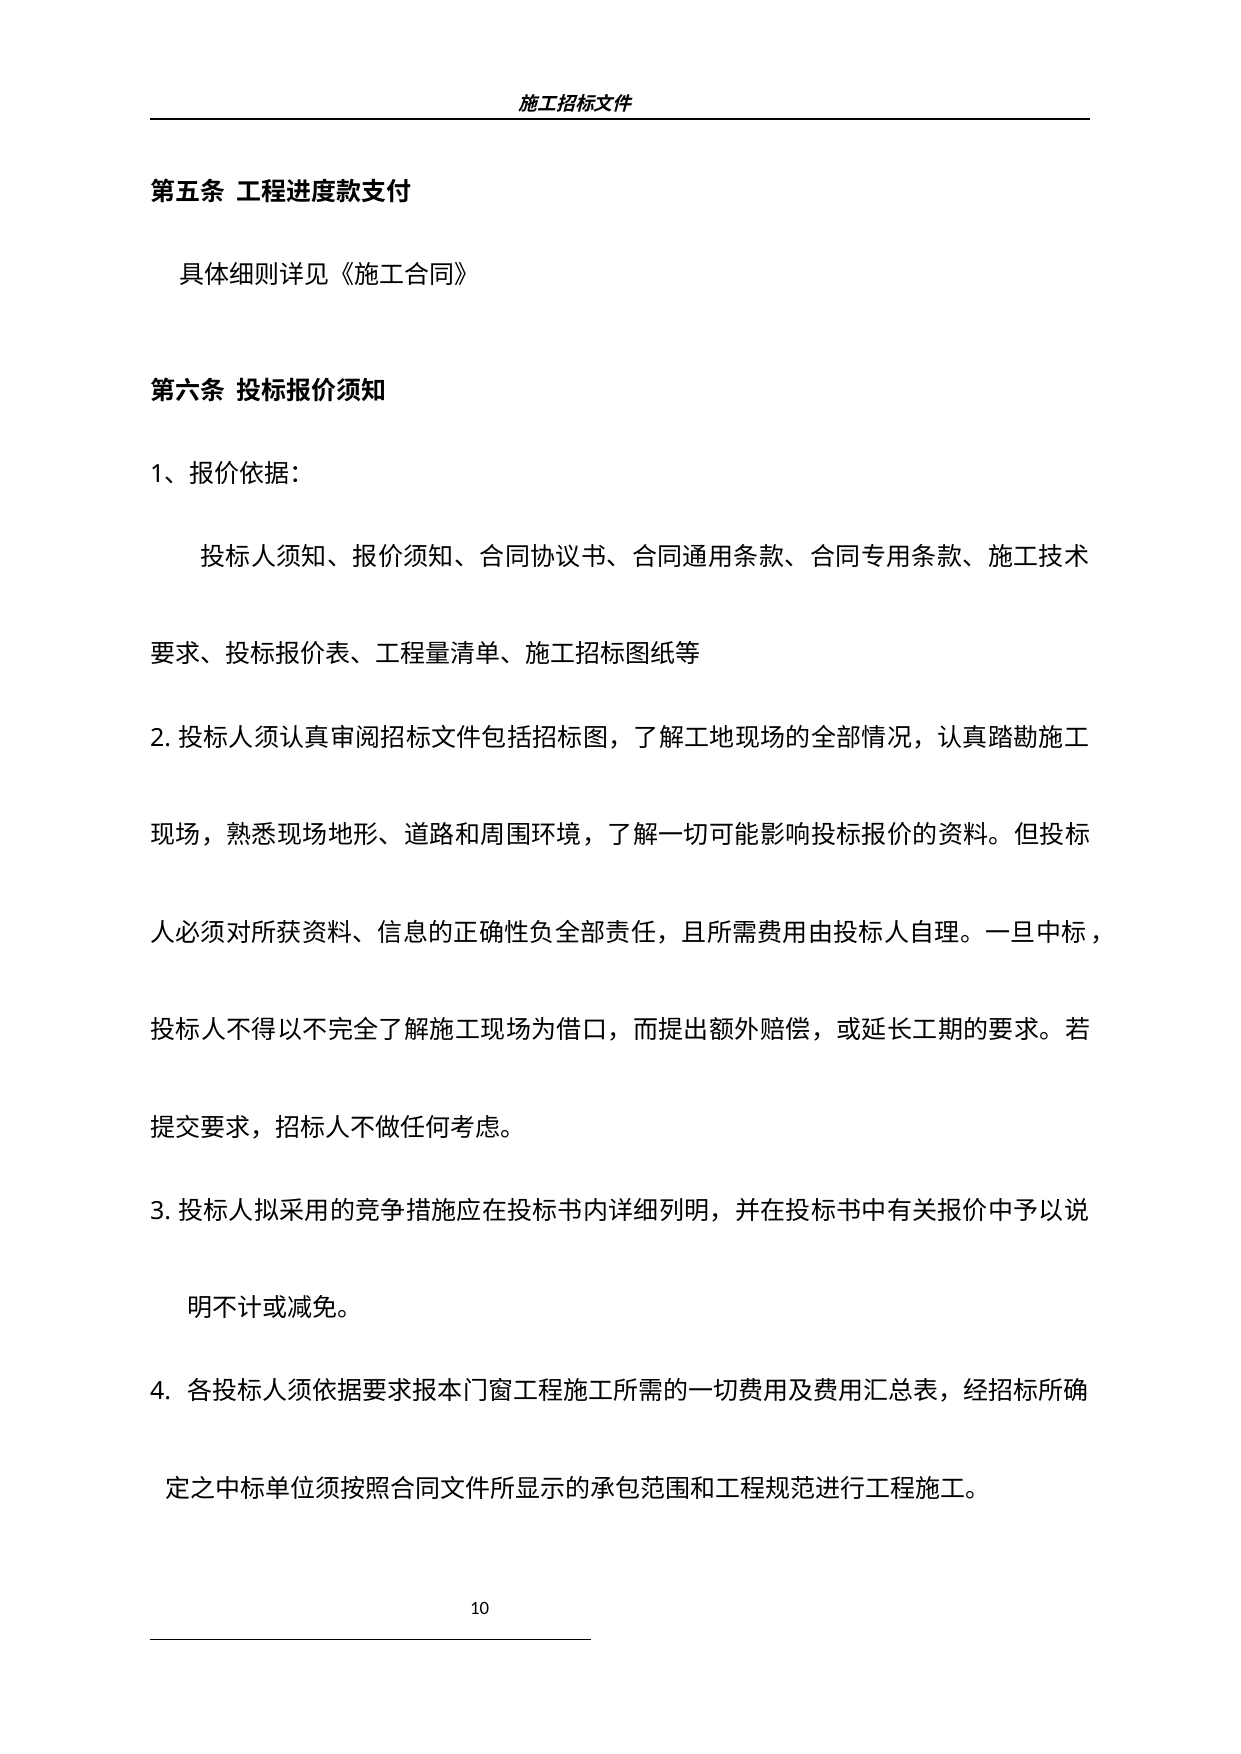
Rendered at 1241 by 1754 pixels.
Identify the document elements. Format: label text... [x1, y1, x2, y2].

text 具体细则详见《施工合同》 [179, 240, 1090, 305]
text 投标人须知、报价须知、合同协议书、合同通用条款、合同专用条款、施工技术要求、投标报价表、工程量清单、施工招标图纸等 [150, 522, 1090, 684]
text 第六条 投标报价须知 [150, 356, 1090, 421]
list 各投标人须依据要求报本门窗工程施工所需的一切费用及费用汇总表，经招标所确定之中标单位须按照合同文件所显示的承包范围和工程规范进行工程施工。 [150, 1356, 1090, 1519]
text 第五条 工程进度款支付 [150, 157, 1090, 222]
text 2. 投标人须认真审阅招标文件包括招标图，了解工地现场的全部情况，认真踏勘施工现场，熟悉现场地形、道路和周围环境，了解一切可能影响投标报价的资料。但投标人必须对所获资料、信息的正确性负全部责任，且所需费用由投标人自理。一旦中标，投标人不得以不完全了解施工现场为借口，而提出额外赔偿，或延长工期的要求。若提交要求，招标人不做任何考虑。 [150, 703, 1090, 1158]
text 3. 投标人拟采用的竞争措施应在投标书内详细列明，并在投标书中有关报价中予以说明不计或减免。 [150, 1176, 1090, 1338]
text 1、报价依据： [150, 439, 1090, 504]
